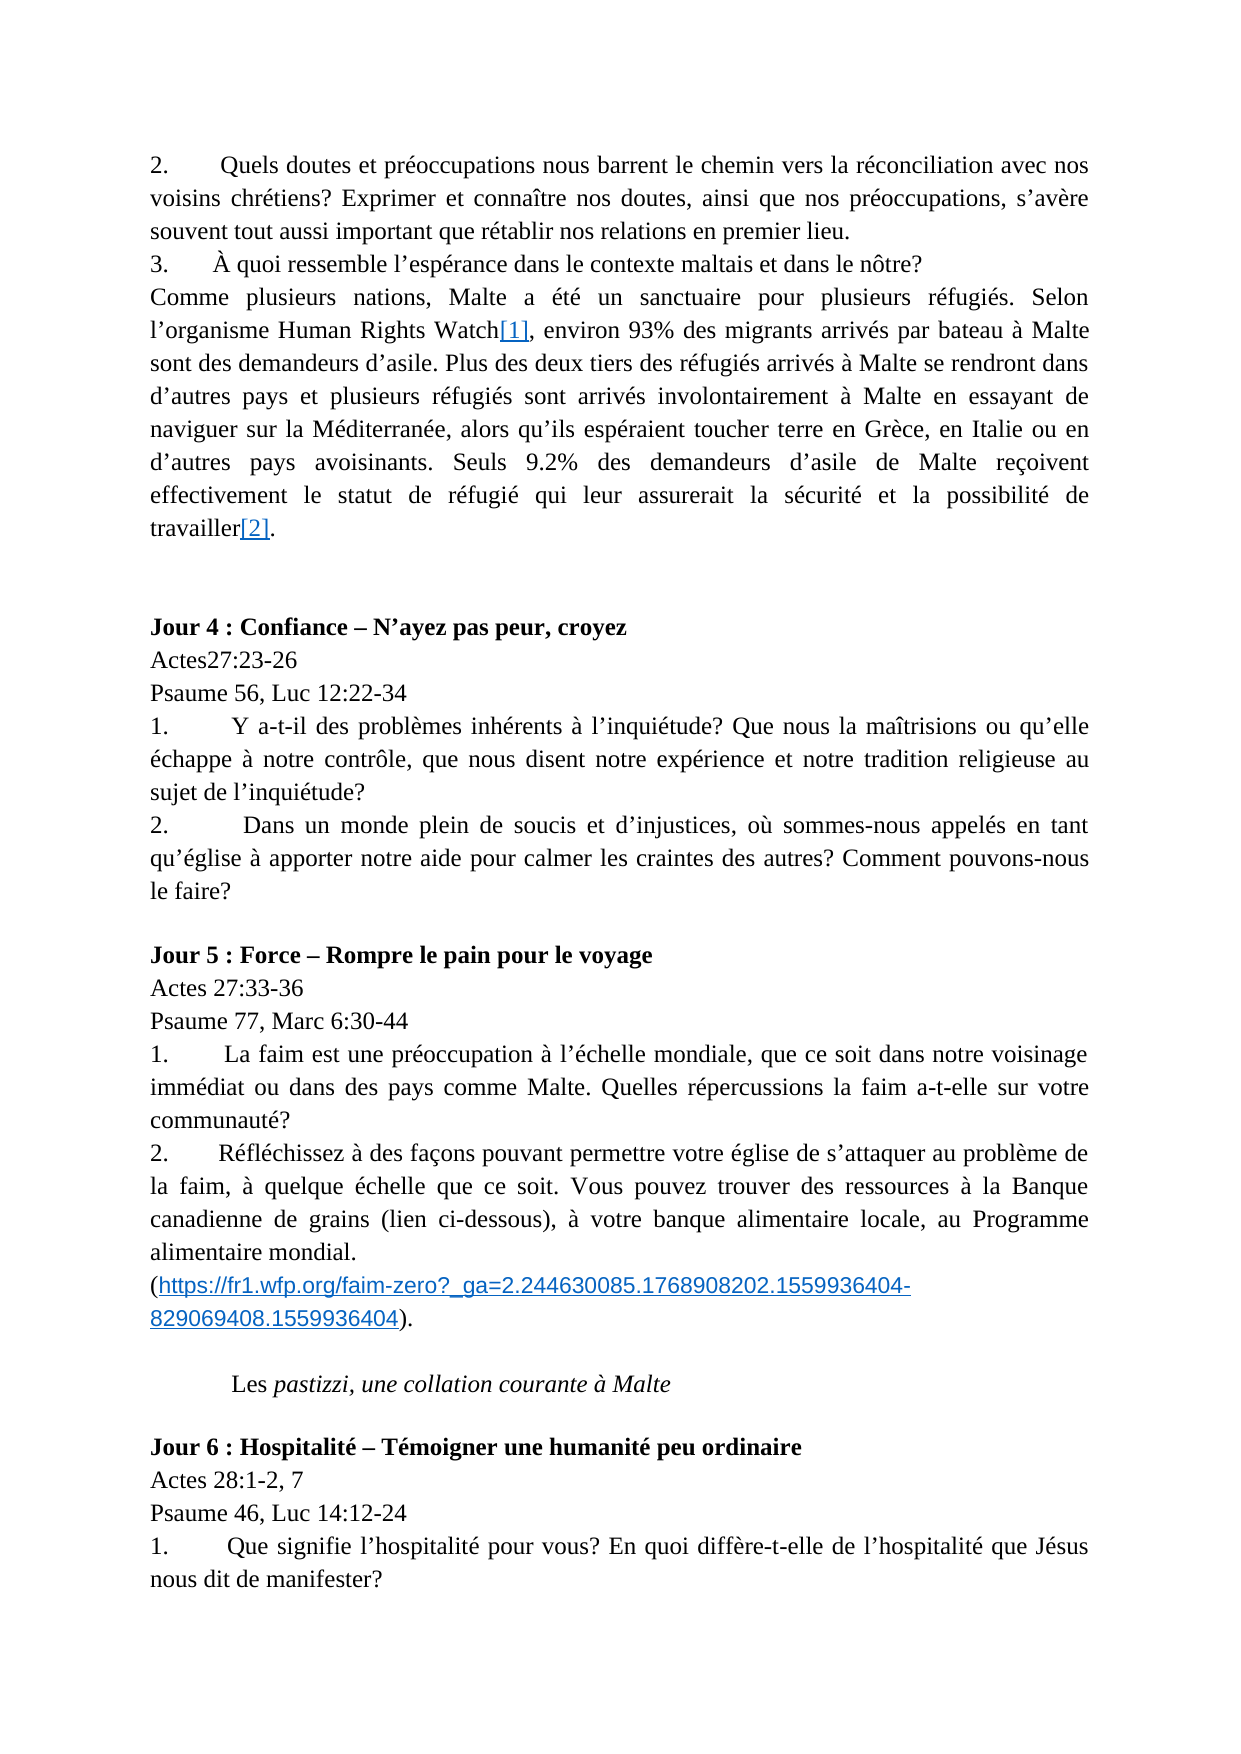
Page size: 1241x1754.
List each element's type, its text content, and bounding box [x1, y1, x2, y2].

text Jour 5 : Force – Rompre le pain pour le voyage [150, 940, 1090, 968]
text 2. Réfléchissez à des façons pouvant permettre votre église de s’attaquer au problème de la faim, à quelque échelle que ce soit. Vous pouvez trouver des ressources à la Banque canadienne de grains (lien ci-dessous), à votre banque alimentaire locale, au Programme alimentaire mondial. [150, 1138, 1090, 1266]
text Jour 6 : Hospitalité – Témoigner une humanité peu ordinaire [150, 1432, 1090, 1461]
text 1. Que signifie l’hospitalité pour vous? En quoi diffère-t-elle de l’hospitalité que Jésus nous dit de manifester? [150, 1531, 1090, 1593]
text Les pastizzi, une collation courante à Malte [150, 1369, 1090, 1398]
text Psaume 46, Luc 14:12-24 [150, 1498, 1090, 1527]
text 2. Dans un monde plein de soucis et d’injustices, où sommes-nous appelés en tant qu’église à apporter notre aide pour calmer les craintes des autres? Comment pouvons-nous le faire? [150, 810, 1090, 905]
text 2. Quels doutes et préoccupations nous barrent le chemin vers la réconciliation avec nos voisins chrétiens? Exprimer et connaître nos doutes, ainsi que nos préoccupations, s’avère souvent tout aussi important que rétablir nos relations en premier lieu. [150, 150, 1090, 245]
text Comme plusieurs nations, Malte a été un sanctuaire pour plusieurs réfugiés. Selon l’organisme Human Rights Watch[1], environ 93% des migrants arrivés par bateau à Malte sont des demandeurs d’asile. Plus des deux tiers des réfugiés arrivés à Malte se rendront dans d’autres pays et plusieurs réfugiés sont arrivés involontairement à Malte en essayant de naviguer sur la Méditerranée, alors qu’ils espéraient toucher terre en Grèce, en Italie ou en d’autres pays avoisinants. Seuls 9.2% des demandeurs d’asile de Malte reçoivent effectivement le statut de réfugié qui leur assurerait la sécurité et la possibilité de travailler[2]. [150, 282, 1090, 542]
text Actes 27:33-36 [150, 973, 1090, 1001]
text (https://fr1.wfp.org/faim-zero?_ga=2.244630085.1768908202.1559936404-829069408.1559936404). [150, 1270, 1090, 1332]
text Actes 28:1-2, 7 [150, 1465, 1090, 1494]
text 3. À quoi ressemble l’espérance dans le contexte maltais et dans le nôtre? [150, 249, 1090, 278]
text Jour 4 : Confiance – N’ayez pas peur, croyez [150, 612, 1090, 641]
text Psaume 56, Luc 12:22-34 [150, 678, 1090, 707]
text 1. La faim est une préoccupation à l’échelle mondiale, que ce soit dans notre voisinage immédiat ou dans des pays comme Malte. Quelles répercussions la faim a-t-elle sur votre communauté? [150, 1039, 1090, 1133]
text 1. Y a-t-il des problèmes inhérents à l’inquiétude? Que nous la maîtrisions ou qu’elle échappe à notre contrôle, que nous disent notre expérience et notre tradition religieuse au sujet de l’inquiétude? [150, 711, 1090, 806]
text Psaume 77, Marc 6:30-44 [150, 1006, 1090, 1034]
text Actes27:23-26 [150, 645, 1090, 674]
